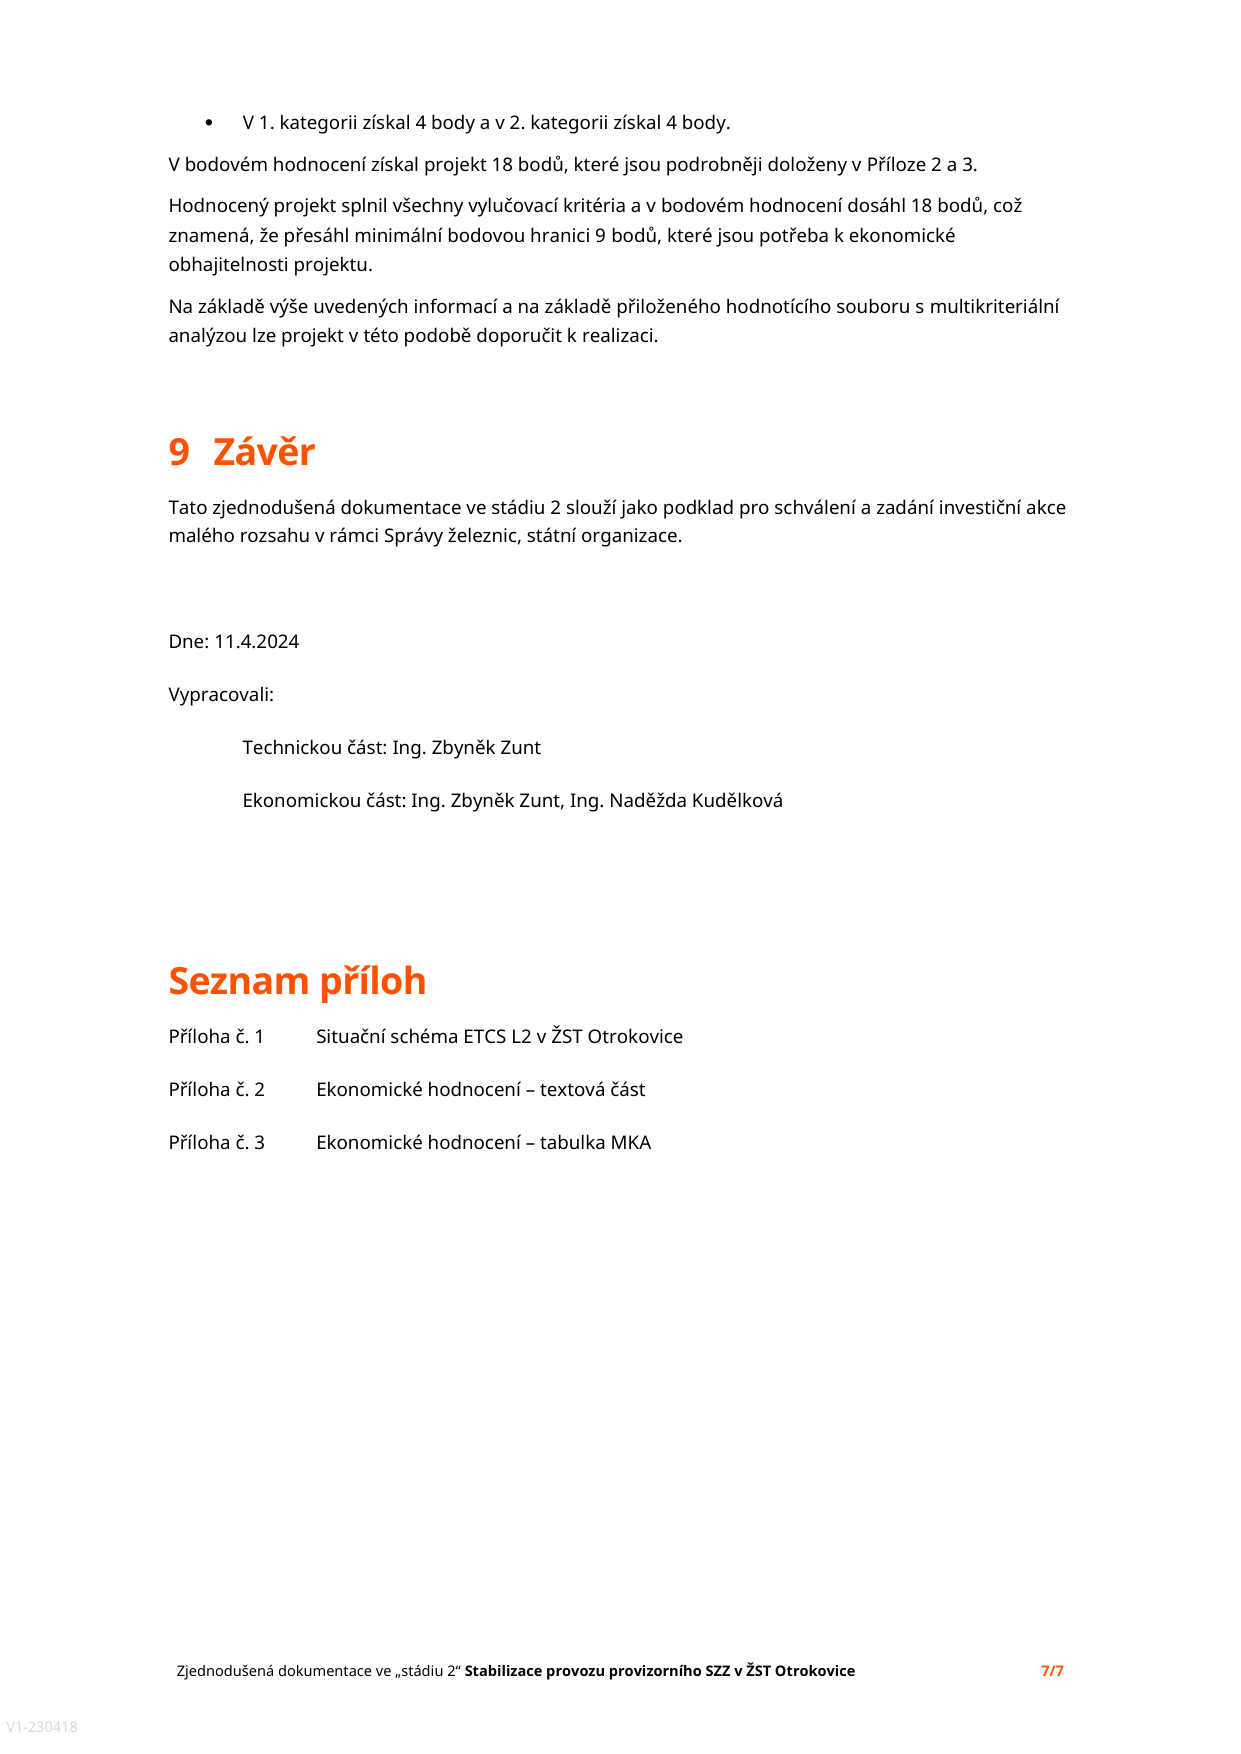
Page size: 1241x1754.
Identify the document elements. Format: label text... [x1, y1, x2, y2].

text Dne: [168, 628, 1072, 654]
text Vypracovali: [168, 681, 1072, 707]
text Tato zjednodušená dokumentace ve stádiu 2 slouží jako podklad pro schválení a zadání investiční akce malého rozsahu v rámci Správy železnic, státní organizace. [168, 494, 1072, 548]
text Technickou část: [168, 734, 1072, 760]
text Seznam příloh [168, 955, 1072, 1006]
subtitle Závěr [168, 426, 1072, 477]
text Ekonomickou část: [168, 787, 1072, 813]
